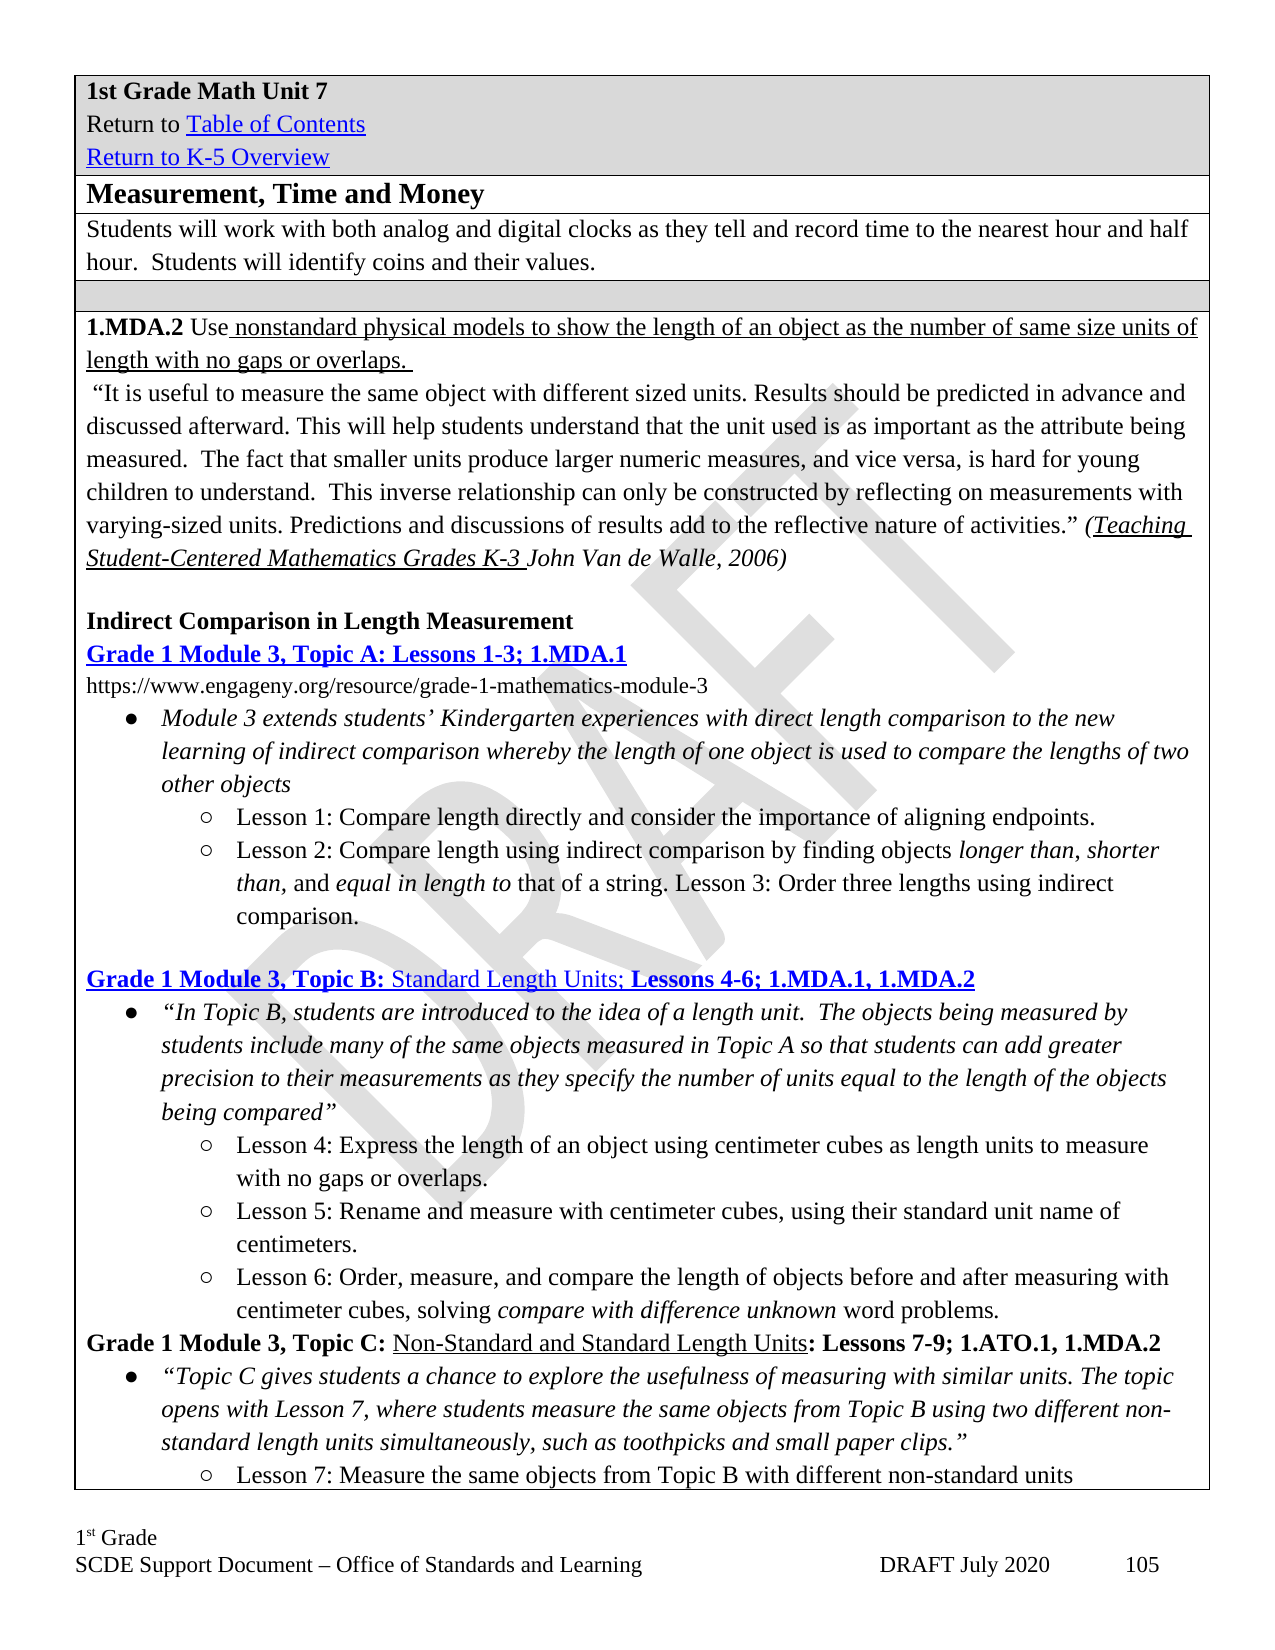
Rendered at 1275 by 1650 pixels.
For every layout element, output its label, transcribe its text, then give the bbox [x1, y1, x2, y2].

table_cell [76, 214, 1209, 280]
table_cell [76, 312, 1209, 1489]
table_cell Measurement, Time and Money [76, 176, 1209, 213]
table_cell [76, 281, 1209, 311]
table_header 1st Grade Math Unit 7 Return to Table of Contents Return to K-5 Overview [76, 76, 1209, 175]
